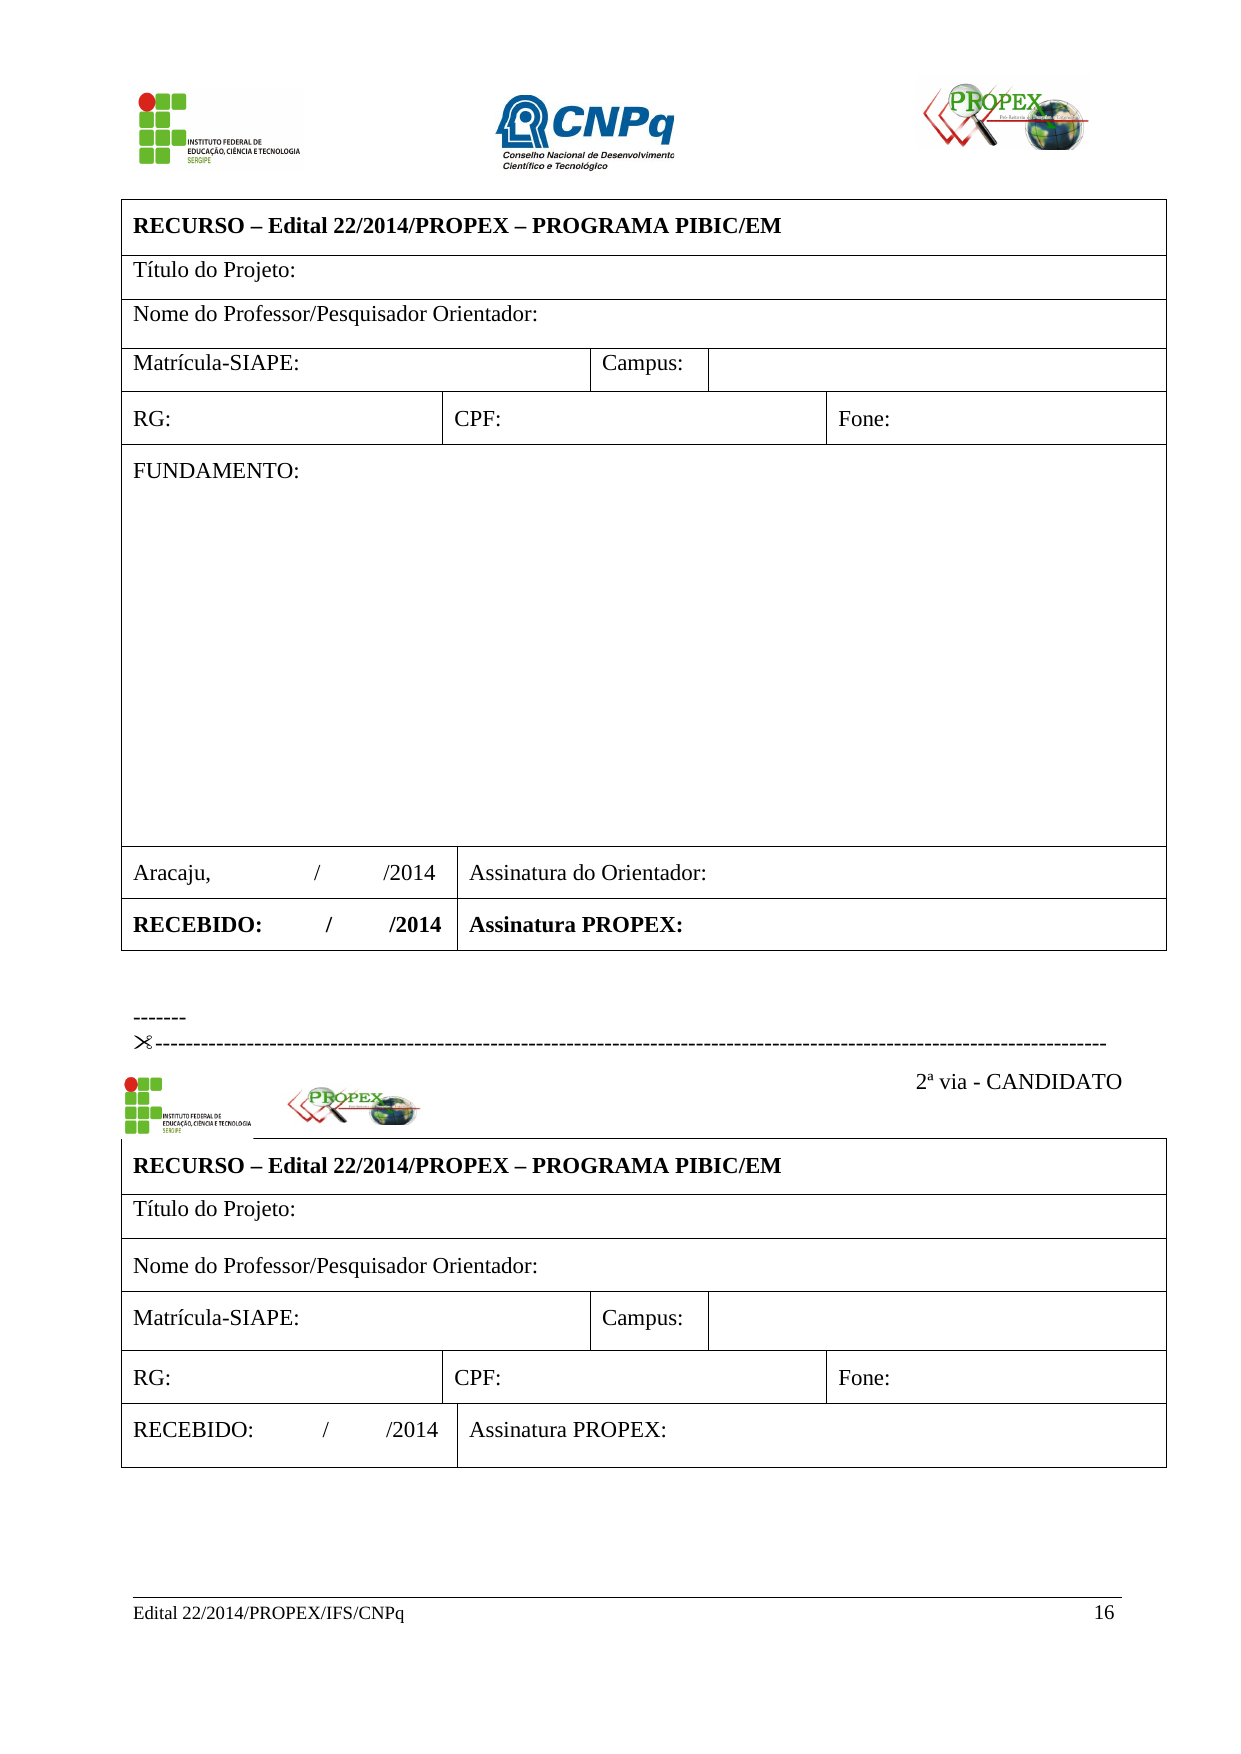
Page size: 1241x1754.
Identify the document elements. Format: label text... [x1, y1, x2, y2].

table_cell RECEBIDO: / /2014 [122, 1404, 457, 1467]
table_cell [709, 349, 1166, 391]
picture [495, 95, 675, 171]
table_cell Assinatura PROPEX: [458, 899, 1166, 950]
table_cell Nome do Professor/Pesquisador Orientador: [122, 1239, 1166, 1291]
table_header RECURSO – Edital 22/2014/PROPEX – PROGRAMA PIBIC/EM [122, 200, 1166, 254]
table_cell Aracaju, / /2014 [122, 847, 457, 898]
table_cell RECEBIDO: / /2014 [122, 899, 457, 950]
table_cell Título do Projeto: [122, 256, 1166, 299]
table_cell Fone: [827, 1351, 1166, 1402]
text ------------------------------------------------------------------------------------------------------------------------------------ [133, 1003, 1122, 1056]
table_header RECURSO – Edital 22/2014/PROPEX – PROGRAMA PIBIC/EM [122, 1139, 1166, 1194]
table_cell Assinatura PROPEX: [458, 1404, 1166, 1467]
table_cell Fone: [827, 392, 1166, 443]
table_cell FUNDAMENTO: [122, 445, 1166, 846]
table_cell RG: [122, 392, 442, 443]
text 2ª via - CANDIDATO [133, 1068, 1122, 1094]
table_cell Campus: [591, 1292, 708, 1350]
table_cell Matrícula-SIAPE: [122, 1292, 590, 1350]
picture [281, 1081, 423, 1125]
table_cell Nome do Professor/Pesquisador Orientador: [122, 300, 1166, 348]
table_cell Campus: [591, 349, 708, 391]
picture [119, 1073, 254, 1139]
table_cell Matrícula-SIAPE: [122, 349, 590, 391]
table_cell CPF: [443, 392, 826, 443]
table_cell RG: [122, 1351, 442, 1402]
table_cell Título do Projeto: [122, 1195, 1166, 1238]
table_cell CPF: [443, 1351, 826, 1402]
picture [915, 73, 1092, 150]
picture [132, 88, 304, 171]
table_cell [709, 1292, 1166, 1350]
table_cell Assinatura do Orientador: [458, 847, 1166, 898]
